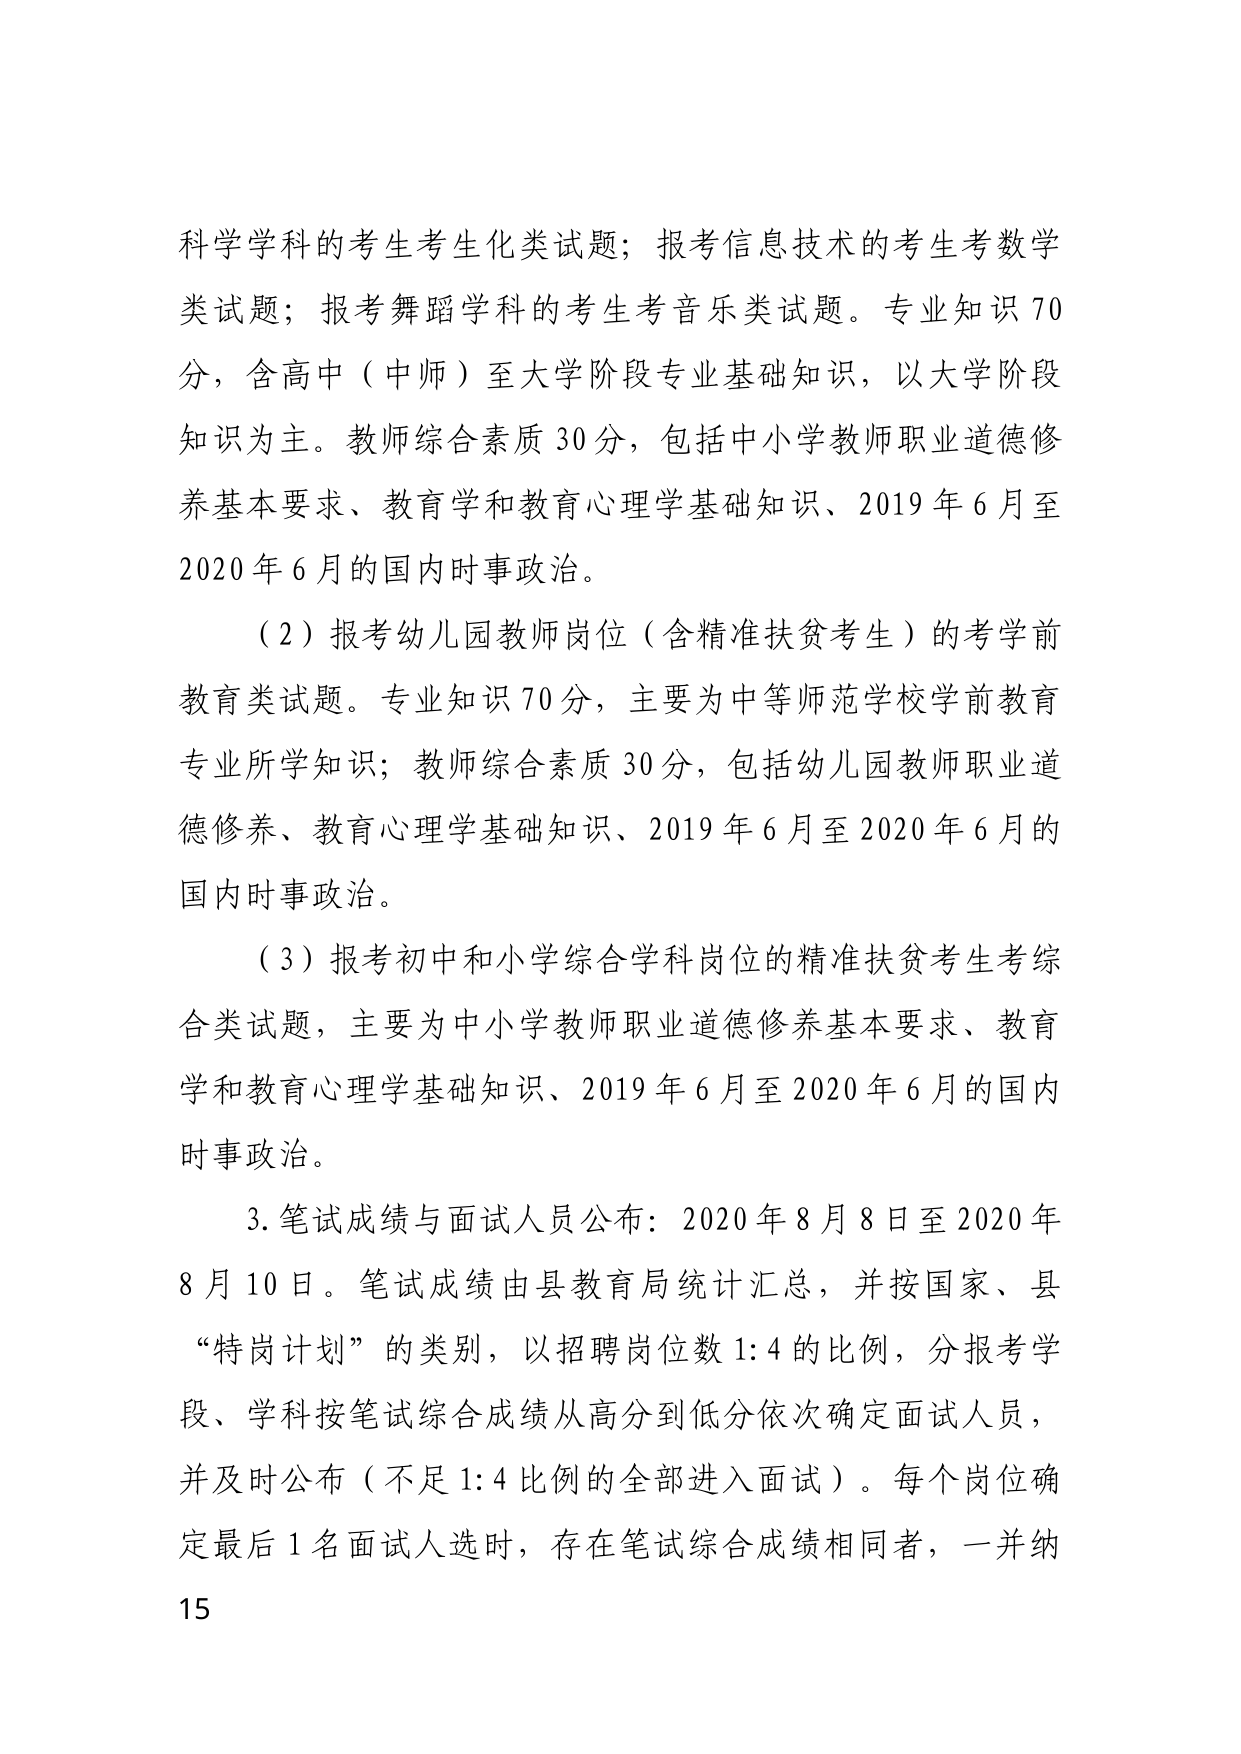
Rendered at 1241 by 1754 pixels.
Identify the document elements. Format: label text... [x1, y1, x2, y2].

list （3）报考初中和小学综合学科岗位的精准扶贫考生考综合类试题，主要为中小学教师职业道德修养基本要求、教育学和教育心理学基础知识、2019年6月至2020年6月的国内时事政治。 [177, 924, 1063, 1184]
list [177, 209, 1063, 599]
list （2）报考幼儿园教师岗位（含精准扶贫考生）的考学前教育类试题。专业知识70分，主要为中等师范学校学前教育专业所学知识；教师综合素质30分，包括幼儿园教师职业道德修养、教育心理学基础知识、2019年6月至2020年6月的国内时事政治。 [177, 599, 1063, 924]
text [177, 1184, 1063, 1574]
